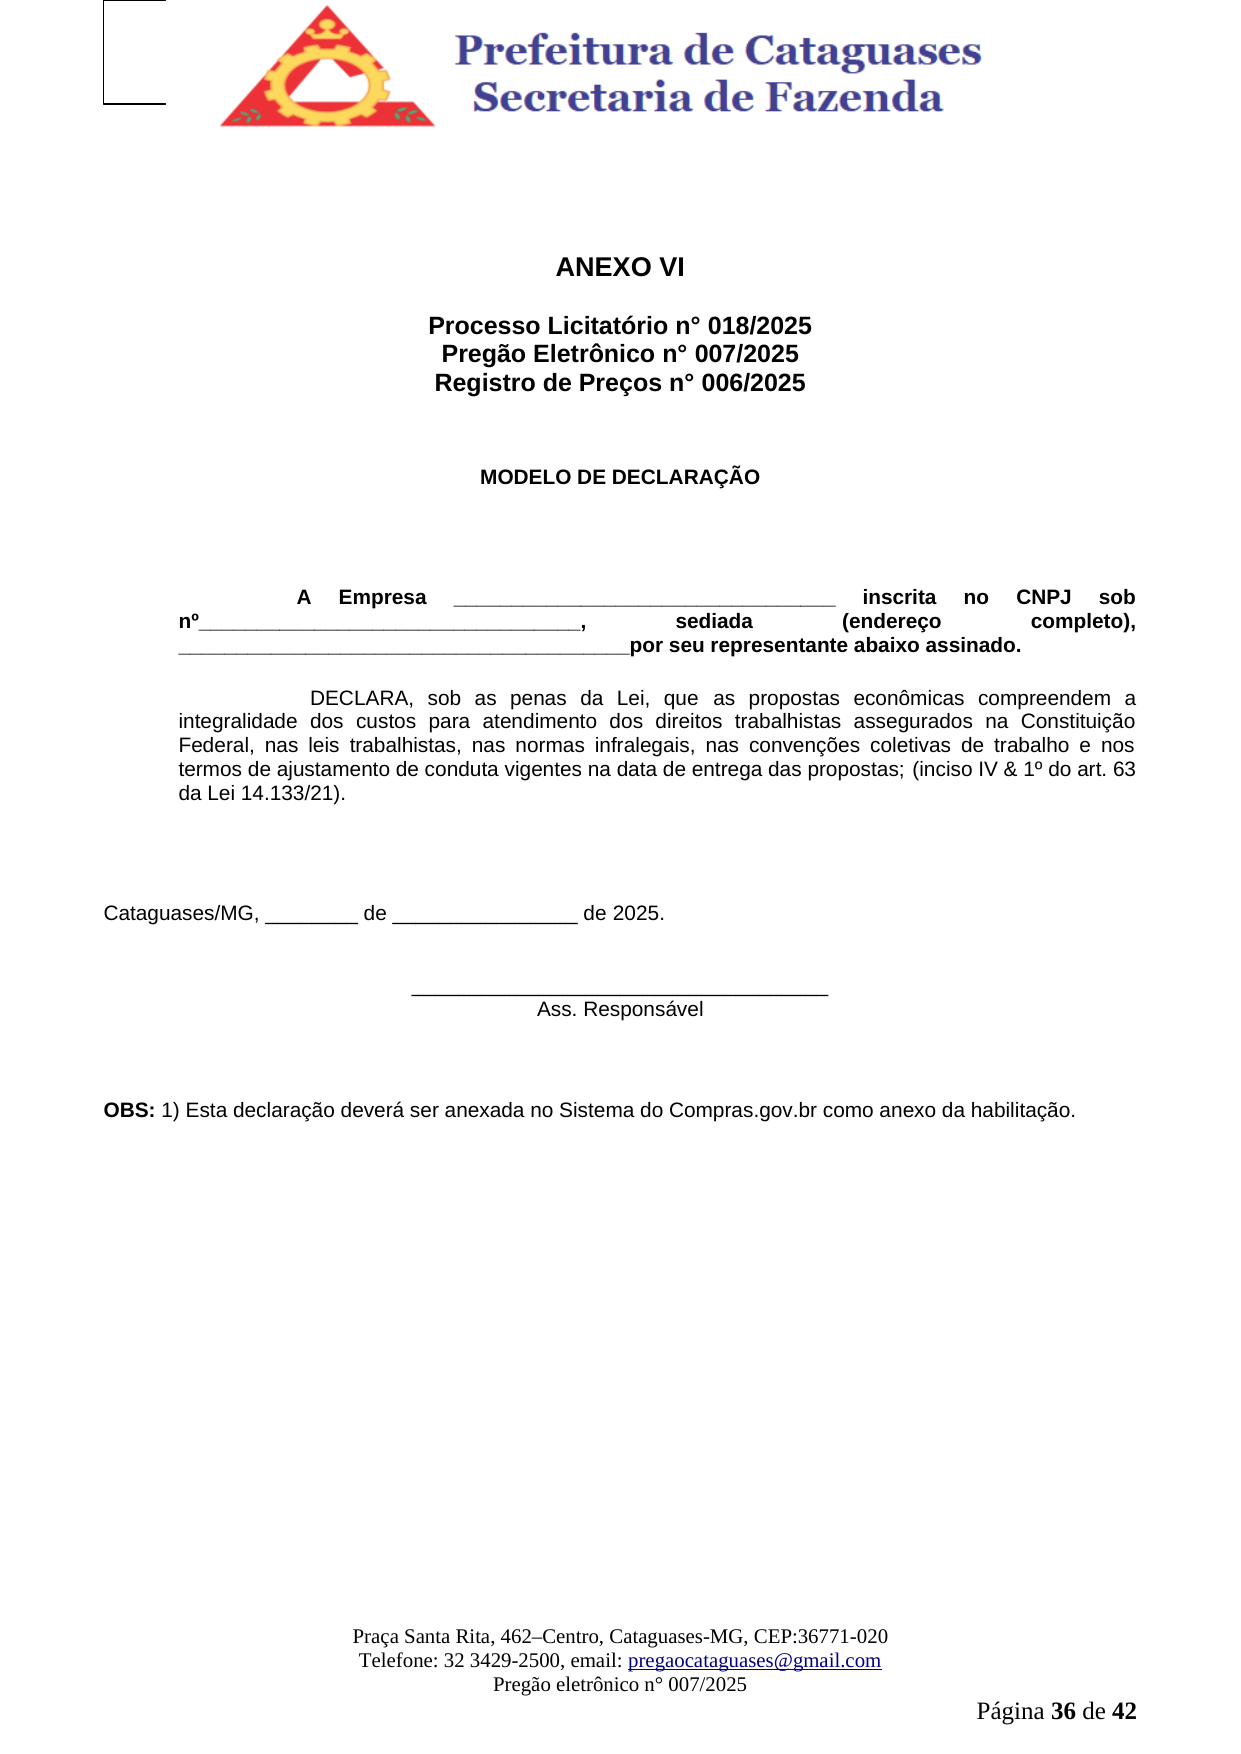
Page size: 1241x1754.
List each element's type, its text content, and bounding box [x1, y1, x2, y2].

text ANEXO VI [103, 251, 1137, 282]
text A Empresa _________________________________ inscrita no CNPJ sob nº_________________________________, sediada (endereço completo), _______________________________________por seu representante abaixo assinado. [178, 585, 1137, 657]
text ____________________________________ [103, 973, 1137, 997]
text Processo Licitatório n° 018/2025 [103, 311, 1137, 339]
text Registro de Preços n° 006/2025 [103, 368, 1137, 397]
text Ass. Responsável [103, 997, 1137, 1021]
text MODELO DE DECLARAÇÃO [103, 465, 1137, 489]
text OBS: 1) Esta declaração deverá ser anexada no Sistema do Compras.gov.br como anexo da habilitação. [103, 1097, 1137, 1121]
text Cataguases/MG, ________ de ________________ de 2025. [103, 901, 1137, 925]
text Pregão Eletrônico n° 007/2025 [103, 339, 1137, 368]
text DECLARA, sob as penas da Lei, que as propostas econômicas compreendem a integralidade dos custos para atendimento dos direitos trabalhistas assegurados na Constituição Federal, nas leis trabalhistas, nas normas infralegais, nas convenções coletivas de trabalho e nos termos de ajustamento de conduta vigentes na data de entrega das propostas; (inciso IV & 1º do art. 63 da Lei 14.133/21). [178, 685, 1137, 805]
picture [165, 0, 1075, 148]
